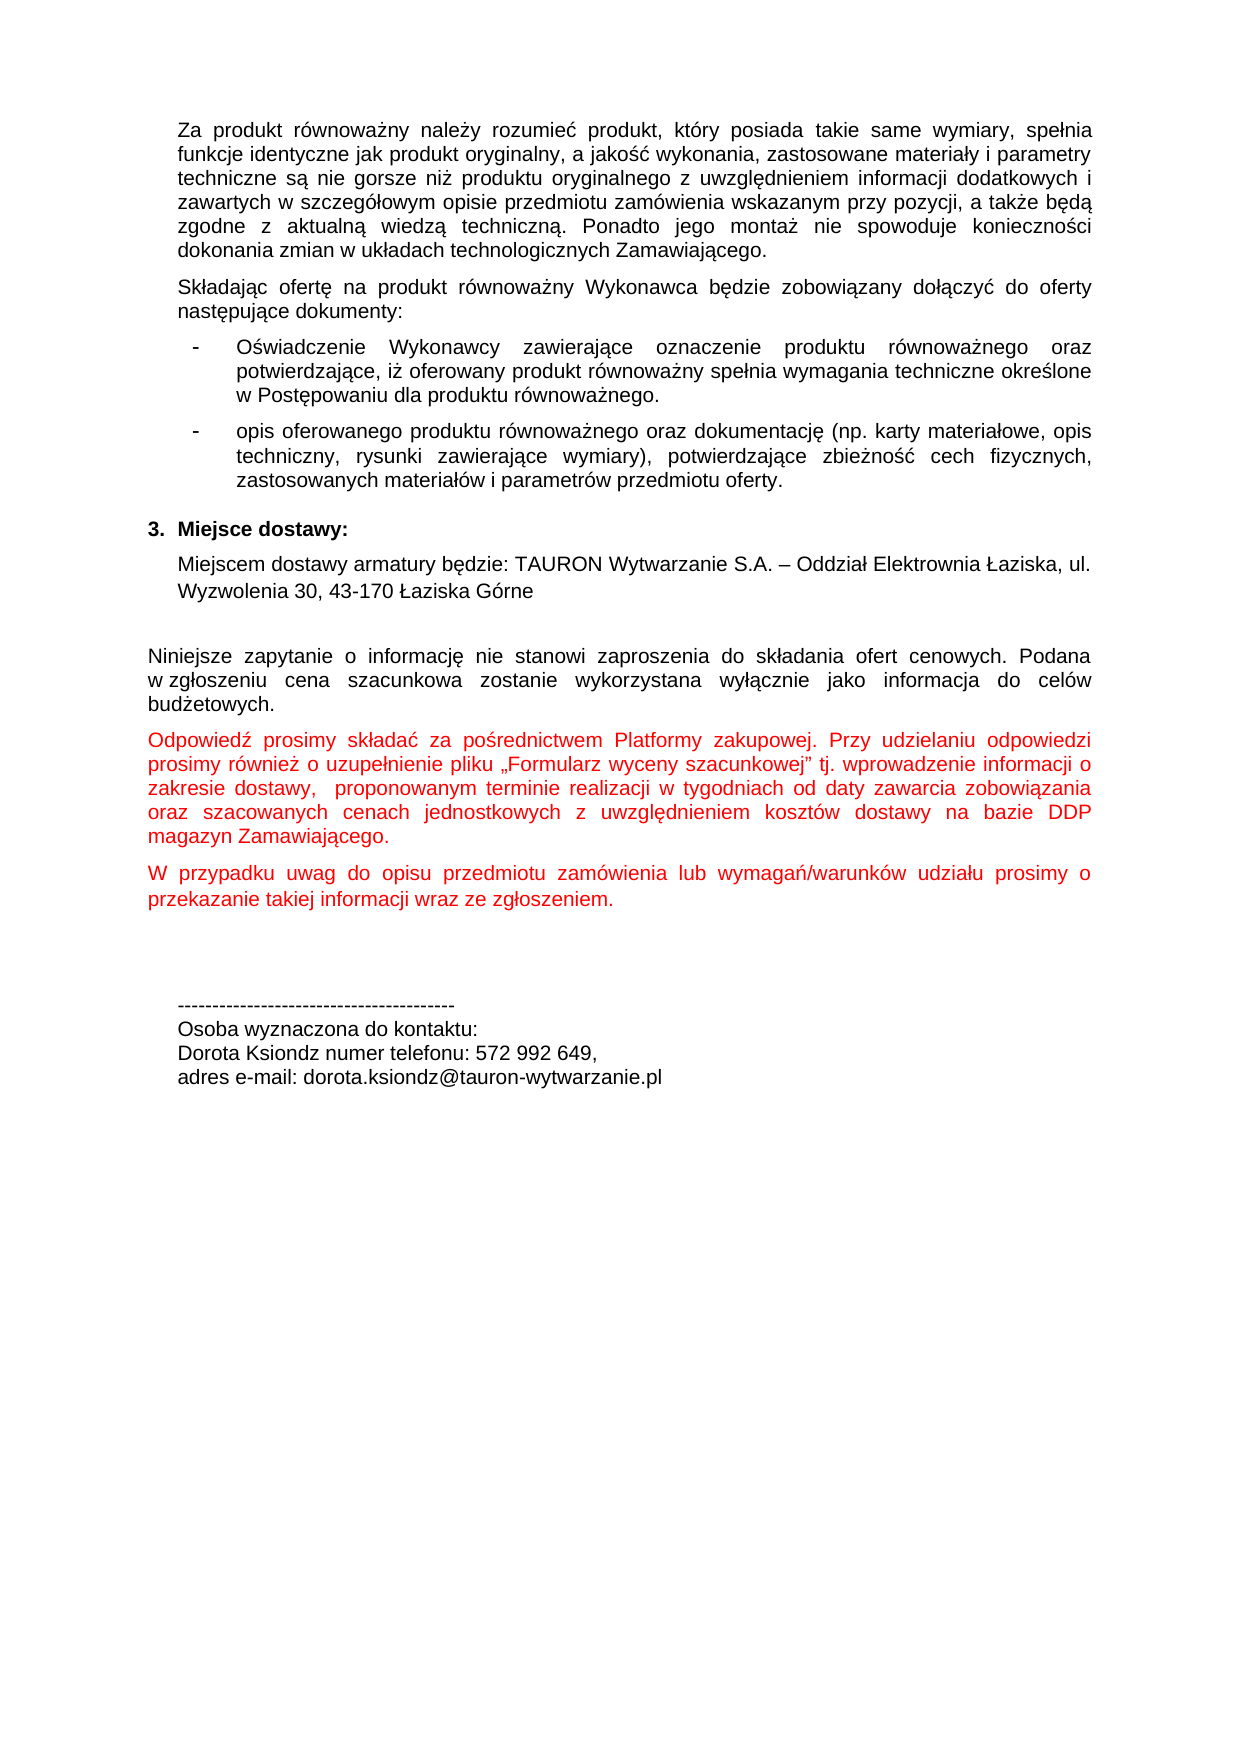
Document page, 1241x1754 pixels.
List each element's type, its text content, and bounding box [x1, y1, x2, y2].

text Składając ofertę na produkt równoważny Wykonawca będzie zobowiązany dołączyć do oferty następujące dokumenty: [177, 274, 1093, 322]
text Za produkt równoważny należy rozumieć produkt, który posiada takie same wymiary, spełnia funkcje identyczne jak produkt oryginalny, a jakość wykonania, zastosowane materiały i parametry techniczne są nie gorsze niż produktu oryginalnego z uwzględnieniem informacji dodatkowych i zawartych w szczegółowym opisie przedmiotu zamówienia wskazanym przy pozycji, a także będą zgodne z aktualną wiedzą techniczną. Ponadto jego montaż nie spowoduje konieczności dokonania zmian w układach technologicznych Zamawiającego. [177, 118, 1093, 262]
list Oświadczenie Wykonawcy zawierające oznaczenie produktu równoważnego oraz potwierdzające, iż oferowany produkt równoważny spełnia wymagania techniczne określone w Postępowaniu dla produktu równoważnego. [192, 335, 1093, 407]
text Niniejsze zapytanie o informację nie stanowi zaproszenia do składania ofert cenowych. Podana w zgłoszeniu cena szacunkowa zostanie wykorzystana wyłącznie jako informacja do celów budżetowych. [148, 644, 1093, 716]
text Miejscem dostawy armatury będzie: TAURON Wytwarzanie S.A. – Oddział Elektrownia Łaziska, ul. Wyzwolenia 30, 43-170 Łaziska Górne [177, 552, 1093, 603]
list Miejsce dostawy: [148, 516, 1093, 540]
text Dorota Ksiondz numer telefonu: 572 992 649, [148, 1041, 1093, 1065]
text adres e-mail: dorota.ksiondz@tauron-wytwarzanie.pl [148, 1065, 1093, 1089]
text Odpowiedź prosimy składać za pośrednictwem Platformy zakupowej. Przy udzielaniu odpowiedzi prosimy również o uzupełnienie pliku „Formularz wyceny szacunkowej” tj. wprowadzenie informacji o zakresie dostawy, proponowanym terminie realizacji w tygodniach od daty zawarcia zobowiązania oraz szacowanych cenach jednostkowych z uwzględnieniem kosztów dostawy na bazie DDP magazyn Zamawiającego. [148, 728, 1093, 848]
list opis oferowanego produktu równoważnego oraz dokumentację (np. karty materiałowe, opis techniczny, rysunki zawierające wymiary), potwierdzające zbieżność cech fizycznych, zastosowanych materiałów i parametrów przedmiotu oferty. [192, 419, 1093, 491]
text W przypadku uwag do opisu przedmiotu zamówienia lub wymagań/warunków udziału prosimy o przekazanie takiej informacji wraz ze zgłoszeniem. [148, 861, 1093, 910]
text ---------------------------------------- Osoba wyznaczona do kontaktu: [177, 993, 1093, 1041]
